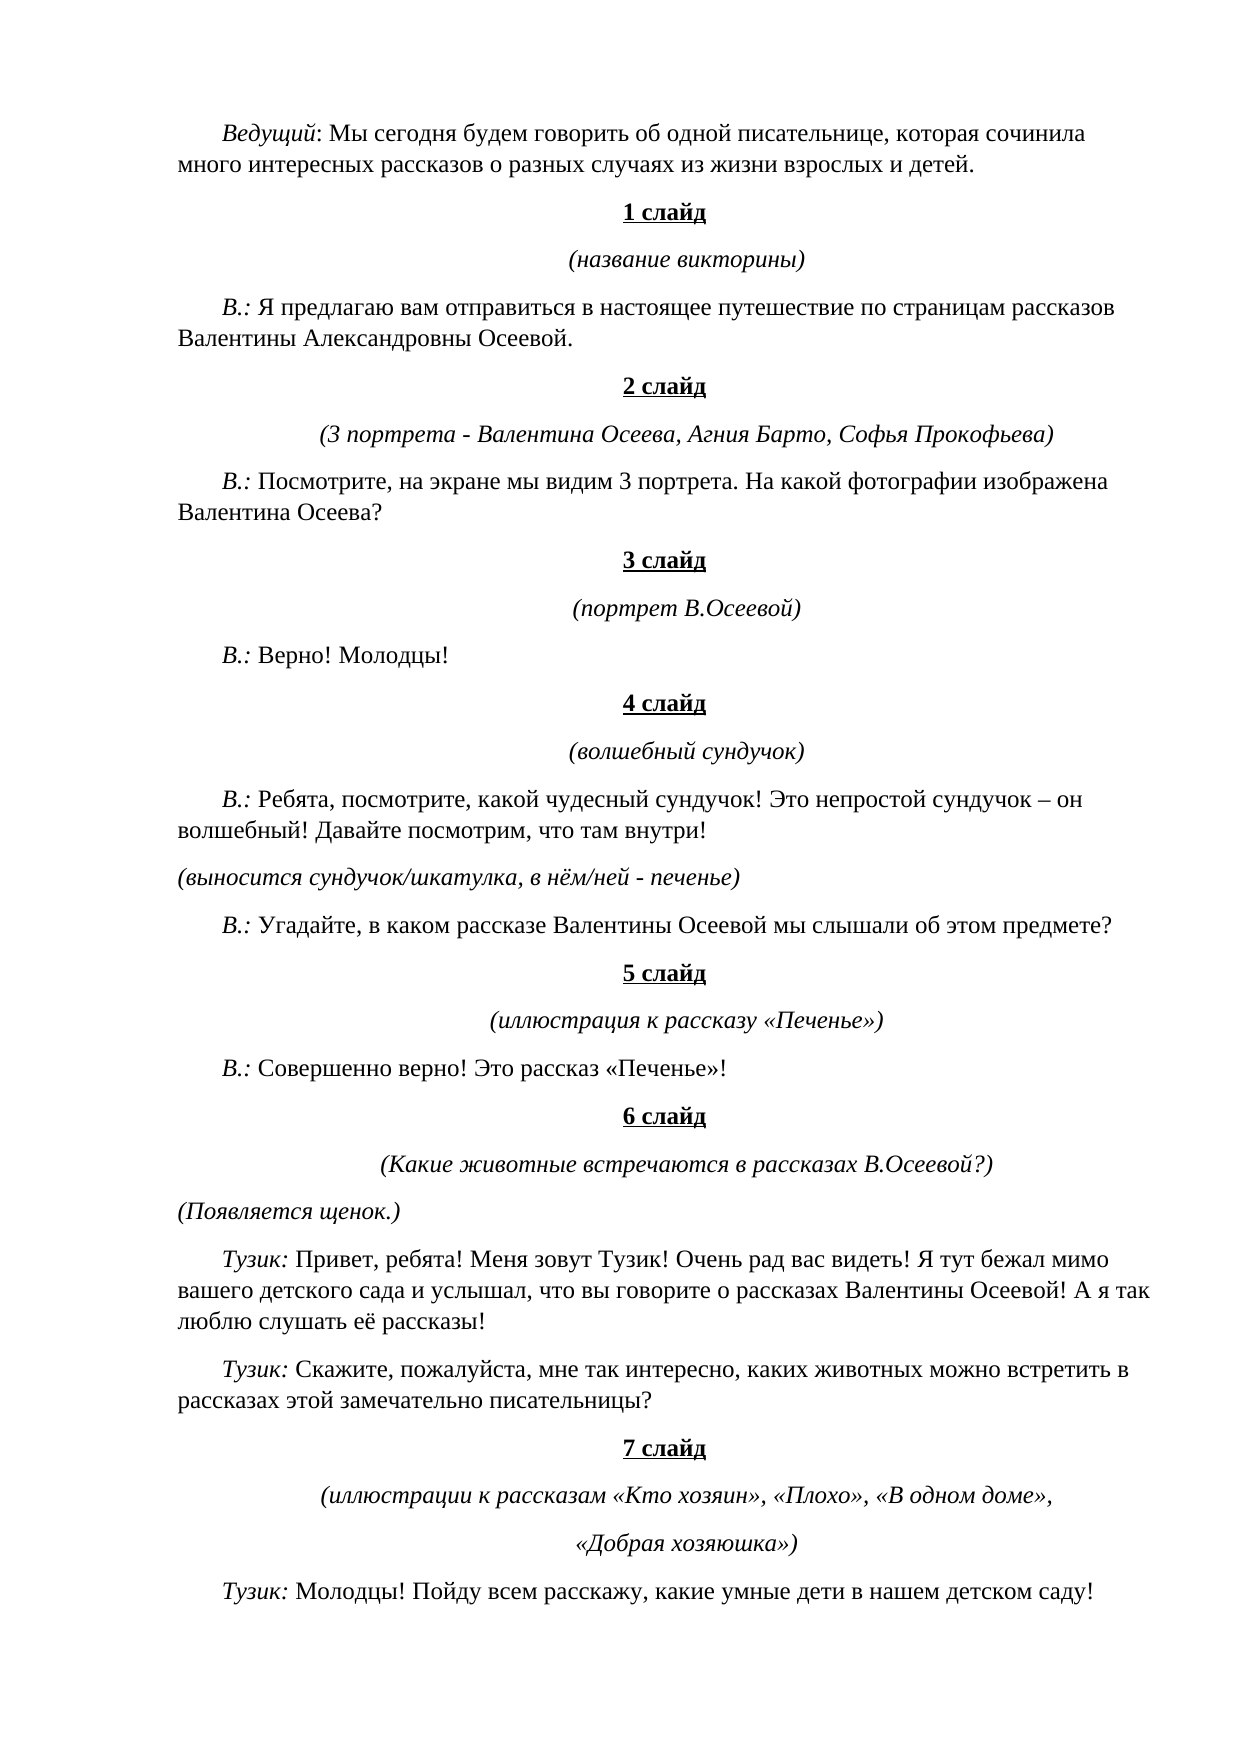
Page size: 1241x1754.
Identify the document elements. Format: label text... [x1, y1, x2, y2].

text 2 слайд [177, 371, 1152, 400]
text (волшебный сундучок) [177, 736, 1152, 765]
text 4 слайд [177, 688, 1152, 717]
text (портрет В.Осеевой) [177, 593, 1152, 622]
text Тузик: Привет, ребята! Меня зовут Тузик! Очень рад вас видеть! Я тут бежал мимо вашего детского сада и услышал, что вы говорите о рассказах Валентины Осеевой! А я так люблю слушать её рассказы! [177, 1244, 1152, 1335]
text 5 слайд [177, 958, 1152, 987]
text Ведущий: Мы сегодня будем говорить об одной писательнице, которая сочинила много интересных рассказов о разных случаях из жизни взрослых и детей. [177, 118, 1152, 178]
text (Появляется щенок.) [177, 1196, 1152, 1225]
text (Какие животные встречаются в рассказах В.Осеевой?) [177, 1149, 1152, 1177]
text Тузик: Скажите, пожалуйста, мне так интересно, каких животных можно встретить в рассказах этой замечательно писательницы? [177, 1354, 1152, 1414]
text (выносится сундучок/шкатулка, в нём/ней - печенье) [177, 862, 1152, 891]
text В.: Посмотрите, на экране мы видим 3 портрета. На какой фотографии изображена Валентина Осеева? [177, 466, 1152, 526]
text В.: Угадайте, в каком рассказе Валентины Осеевой мы слышали об этом предмете? [177, 910, 1152, 939]
text В.: Верно! Молодцы! [177, 641, 1152, 669]
text 1 слайд [177, 197, 1152, 226]
text 6 слайд [177, 1101, 1152, 1130]
text (3 портрета - Валентина Осеева, Агния Барто, Софья Прокофьева) [177, 419, 1152, 447]
text 3 слайд [177, 545, 1152, 574]
text (иллюстрация к рассказу «Печенье») [177, 1006, 1152, 1034]
text 7 слайд [177, 1433, 1152, 1461]
text Тузик: Молодцы! Пойду всем расскажу, какие умные дети в нашем детском саду! [177, 1576, 1152, 1604]
text (иллюстрации к рассказам «Кто хозяин», «Плохо», «В одном доме», [177, 1480, 1152, 1509]
text В.: Я предлагаю вам отправиться в настоящее путешествие по страницам рассказов Валентины Александровны Осеевой. [177, 292, 1152, 352]
text В.: Совершенно верно! Это рассказ «Печенье»! [177, 1053, 1152, 1082]
text «Добрая хозяюшка») [177, 1528, 1152, 1557]
text (название викторины) [177, 244, 1152, 273]
text В.: Ребята, посмотрите, какой чудесный сундучок! Это непростой сундучок – он волшебный! Давайте посмотрим, что там внутри! [177, 784, 1152, 843]
